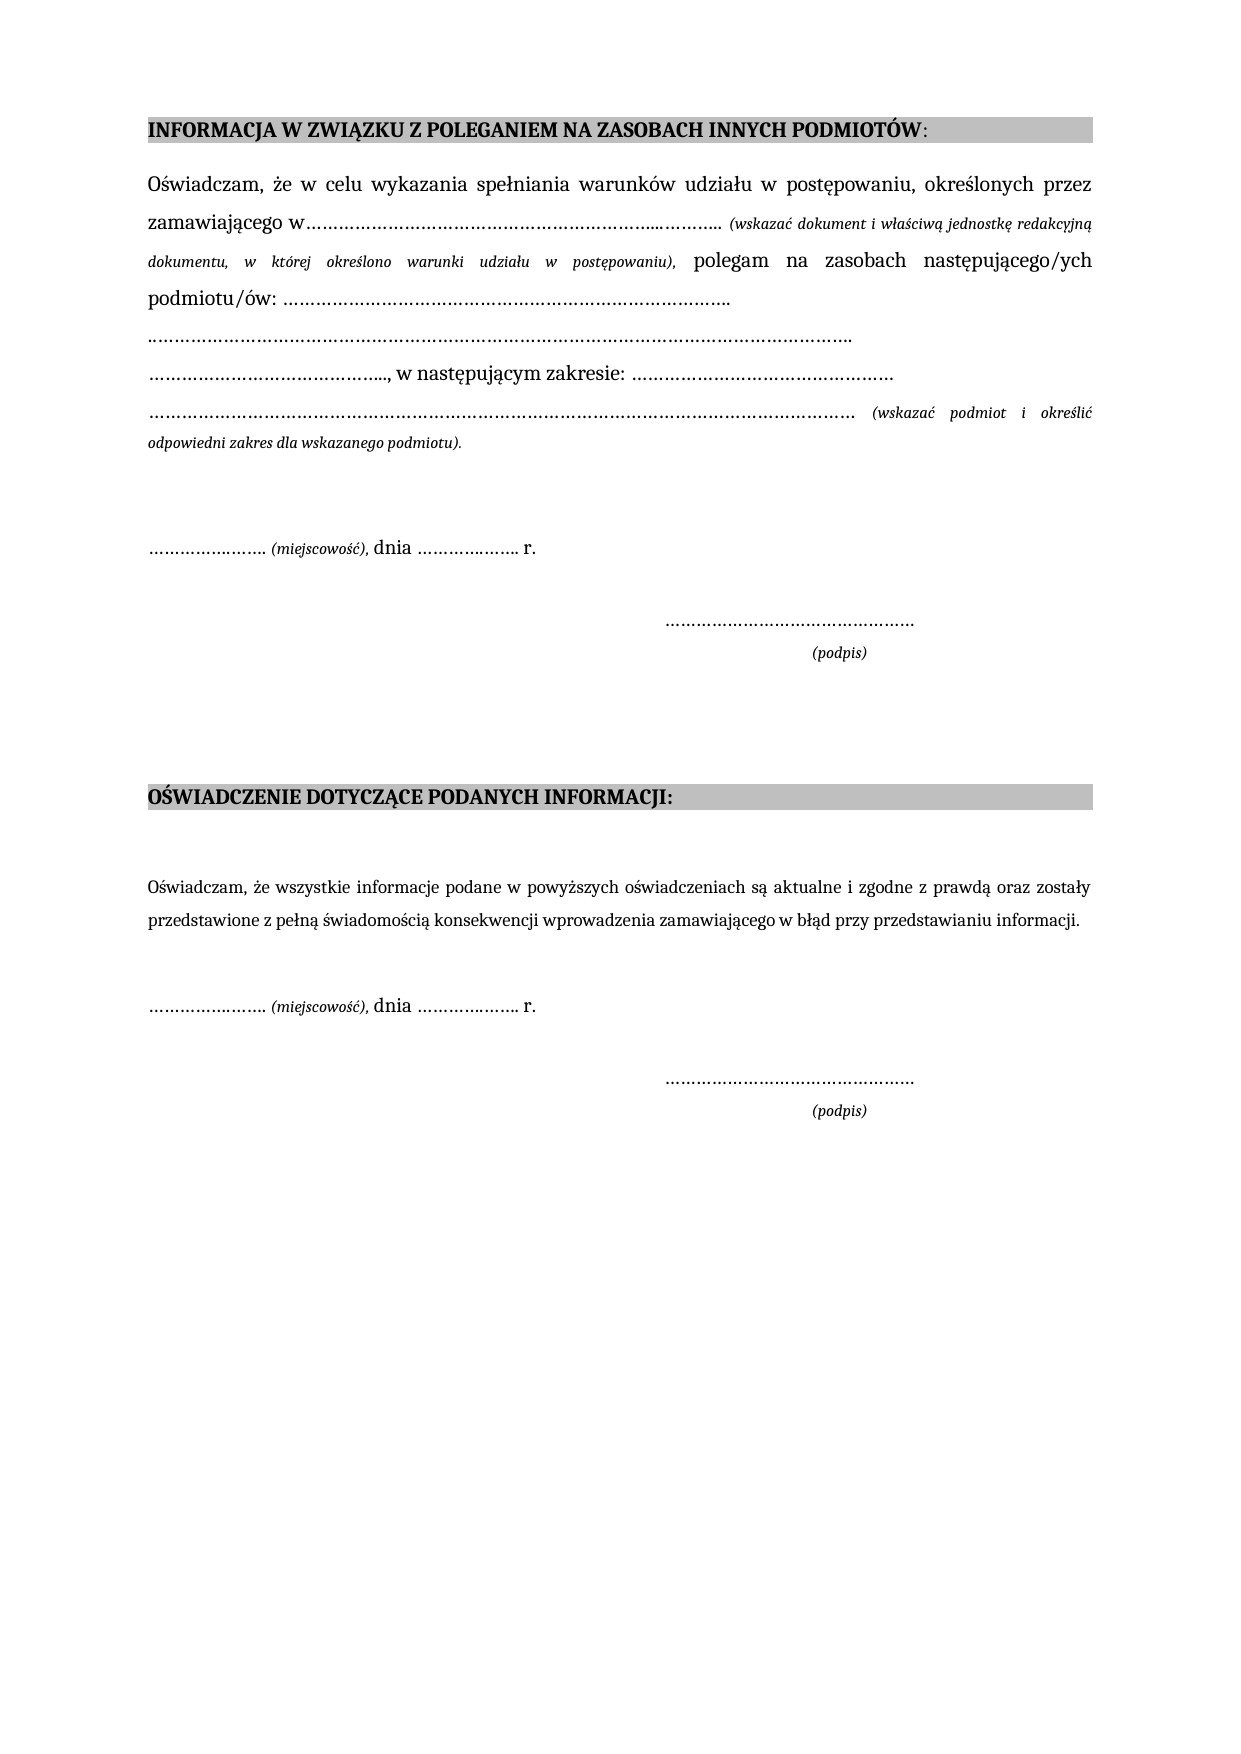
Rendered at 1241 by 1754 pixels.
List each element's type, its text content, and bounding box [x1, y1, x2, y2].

text …………….……. (miejscowość), dnia ………….……. r. [148, 536, 1093, 560]
text Oświadczam, że w celu wykazania spełniania warunków udziału w postępowaniu, określonych przez zamawiającego w………………………………………………………...……….. (wskazać dokument i właściwą jednostkę redakcyjną dokumentu, w której określono warunki udziału w postępowaniu), polegam na zasobach następującego/ych podmiotu/ów: ………………………………………………………………………. [148, 172, 1093, 311]
text ..……………………………………………………………………………………………………………….…………………………………….., w następującym zakresie: ………………………………………… [148, 323, 1093, 386]
text Oświadczam, że wszystkie informacje podane w powyższych oświadczeniach są aktualne i zgodne z prawdą oraz zostały przedstawione z pełną świadomością konsekwencji wprowadzenia zamawiającego w błąd przy przedstawianiu informacji. [148, 877, 1093, 931]
text OŚWIADCZENIE DOTYCZĄCE PODANYCH INFORMACJI: [148, 784, 1093, 810]
text ………………………………………………………………………………………………………………… (wskazać podmiot i określić odpowiedni zakres dla wskazanego podmiotu). [148, 399, 1093, 453]
text …………….……. (miejscowość), dnia ………….……. r. [148, 994, 1093, 1018]
text ………………………………………… [148, 1066, 1093, 1090]
text ………………………………………… [148, 608, 1093, 632]
text (podpis) [738, 644, 1093, 663]
text INFORMACJA W ZWIĄZKU Z POLEGANIEM NA ZASOBACH INNYCH PODMIOTÓW: [148, 117, 1093, 143]
text (podpis) [738, 1102, 1093, 1121]
